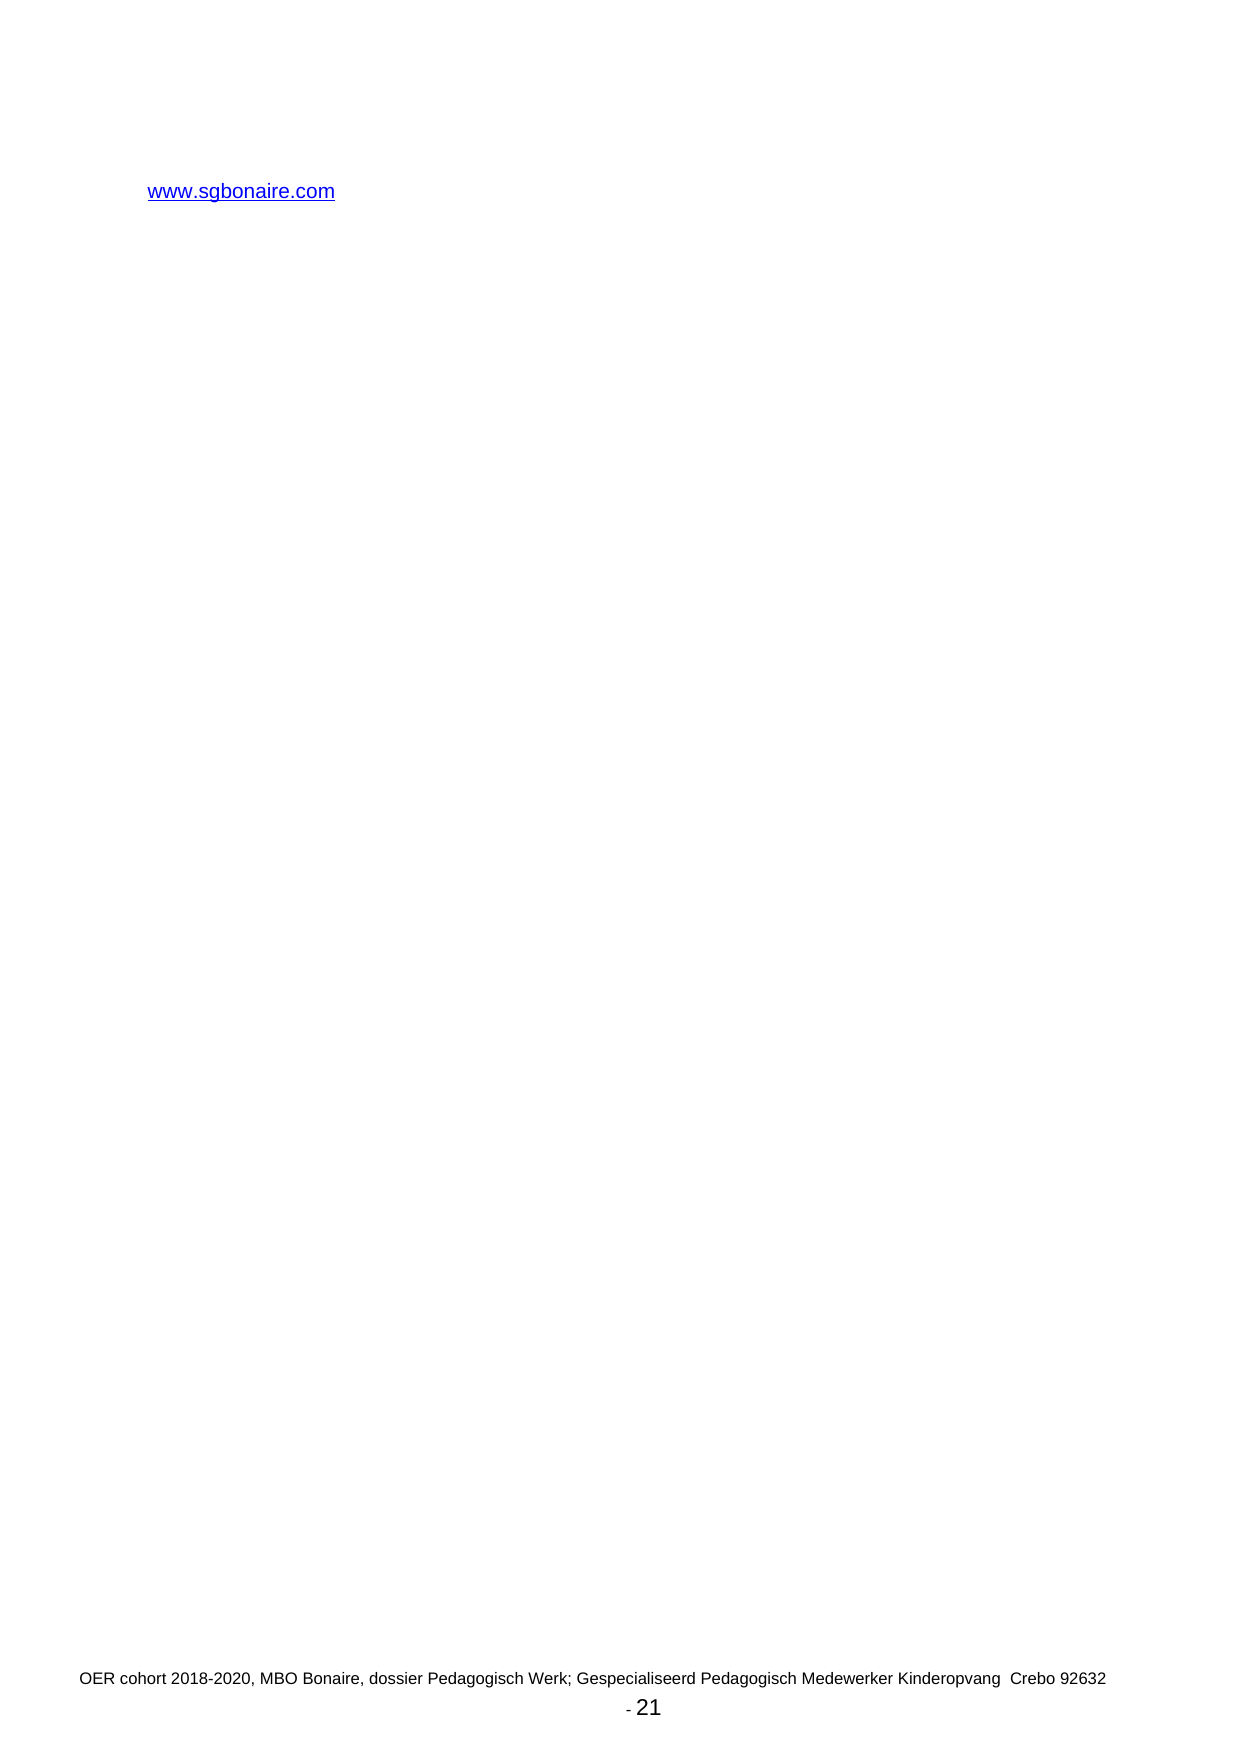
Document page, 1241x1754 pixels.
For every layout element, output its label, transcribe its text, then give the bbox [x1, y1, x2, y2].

text www.sgbonaire.com [77, 179, 1123, 203]
